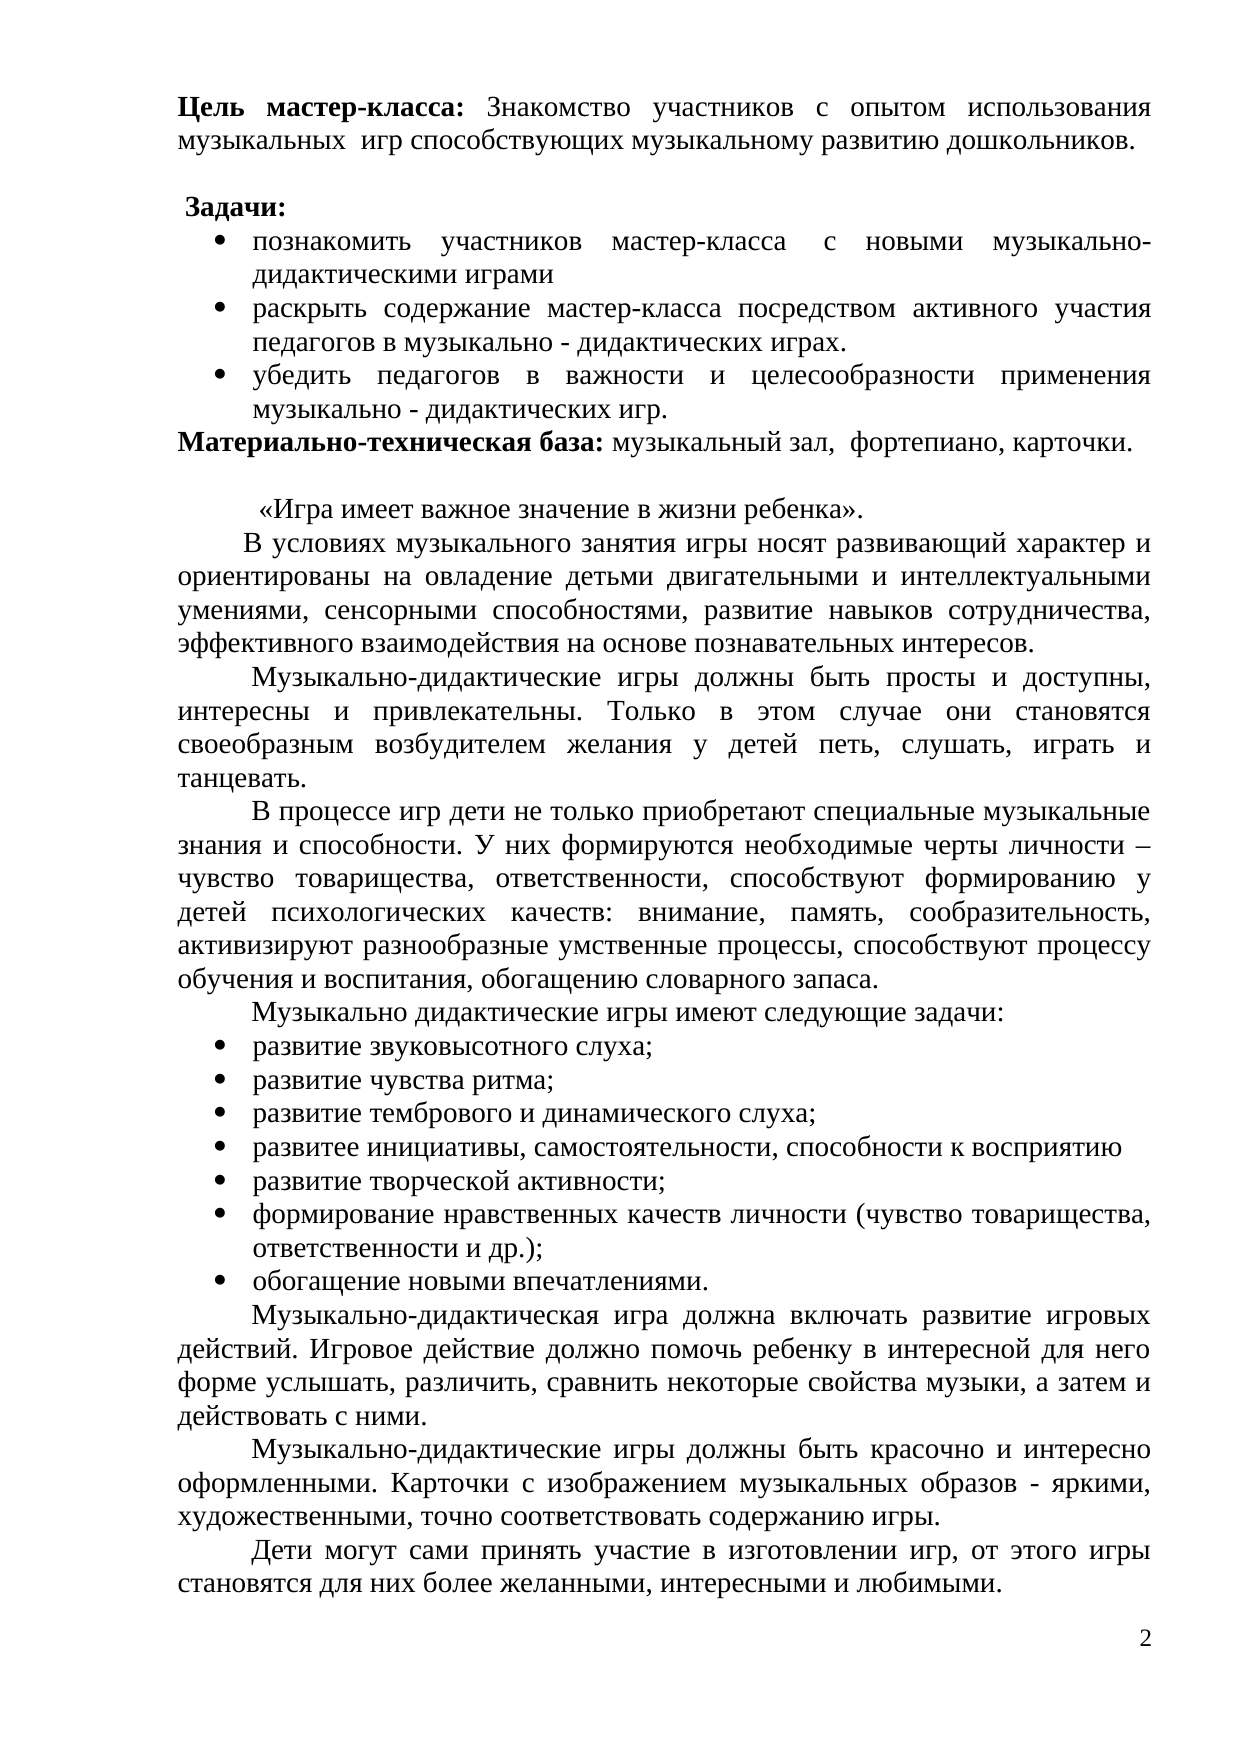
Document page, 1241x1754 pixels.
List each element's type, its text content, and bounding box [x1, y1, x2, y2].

text В процессе игр дети не только приобретают специальные музыкальные знания и способности. У них формируются необходимые черты личности – чувство товарищества, ответственности, способствуют формированию у детей психологических качеств: внимание, память, сообразительность, активизируют разнообразные умственные процессы, способствуют процессу обучения и воспитания, обогащению словарного запаса. [177, 793, 1152, 994]
text Музыкально-дидактические игры должны быть просты и доступны, интересны и привлекательны. Только в этом случае они становятся своеобразным возбудителем желания у детей петь, слушать, играть и танцевать. [177, 659, 1152, 793]
list познакомить участников мастер-класса с новыми музыкально-дидактическими играми [215, 223, 1152, 290]
text Музыкально дидактические игры имеют следующие задачи: [177, 994, 1152, 1028]
list развитее инициативы, самостоятельности, способности к восприятию [215, 1129, 1152, 1163]
text Задачи: [177, 189, 1152, 223]
list развитие творческой активности; [215, 1163, 1152, 1196]
list развитие звуковысотного слуха; [215, 1028, 1152, 1062]
text В условиях музыкального занятия игры носят развивающий характер и ориентированы на овладение детьми двигательными и интеллектуальными умениями, сенсорными способностями, развитие навыков сотрудничества, эффективного взаимодействия на основе познавательных интересов. [177, 525, 1152, 659]
list убедить педагогов в важности и целесообразности применения музыкально - дидактических игр. [215, 357, 1152, 424]
list развитие чувства ритма; [215, 1062, 1152, 1095]
text Музыкально-дидактическая игра должна включать развитие игровых действий. Игровое действие должно помочь ребенку в интересной для него форме услышать, различить, сравнить некоторые свойства музыки, а затем и действовать с ними. [177, 1297, 1152, 1431]
text Цель мастер-класса: Знакомство участников с опытом использования музыкальных игр способствующих музыкальному развитию дошкольников. [177, 89, 1152, 156]
text Материально-техническая база: музыкальный зал, фортепиано, карточки. [177, 424, 1152, 458]
text «Игра имеет важное значение в жизни ребенка». [177, 491, 1152, 525]
text Дети могут сами принять участие в изготовлении игр, от этого игры становятся для них более желанными, интересными и любимыми. [177, 1532, 1152, 1599]
list формирование нравственных качеств личности (чувство товарищества, ответственности и др.); [215, 1196, 1152, 1263]
text Музыкально-дидактические игры должны быть красочно и интересно оформленными. Карточки с изображением музыкальных образов - яркими, художественными, точно соответствовать содержанию игры. [177, 1431, 1152, 1532]
list раскрыть содержание мастер-класса посредством активного участия педагогов в музыкально - дидактических играх. [215, 290, 1152, 357]
list развитие тембрового и динамического слуха; [215, 1095, 1152, 1129]
list обогащение новыми впечатлениями. [215, 1263, 1152, 1297]
